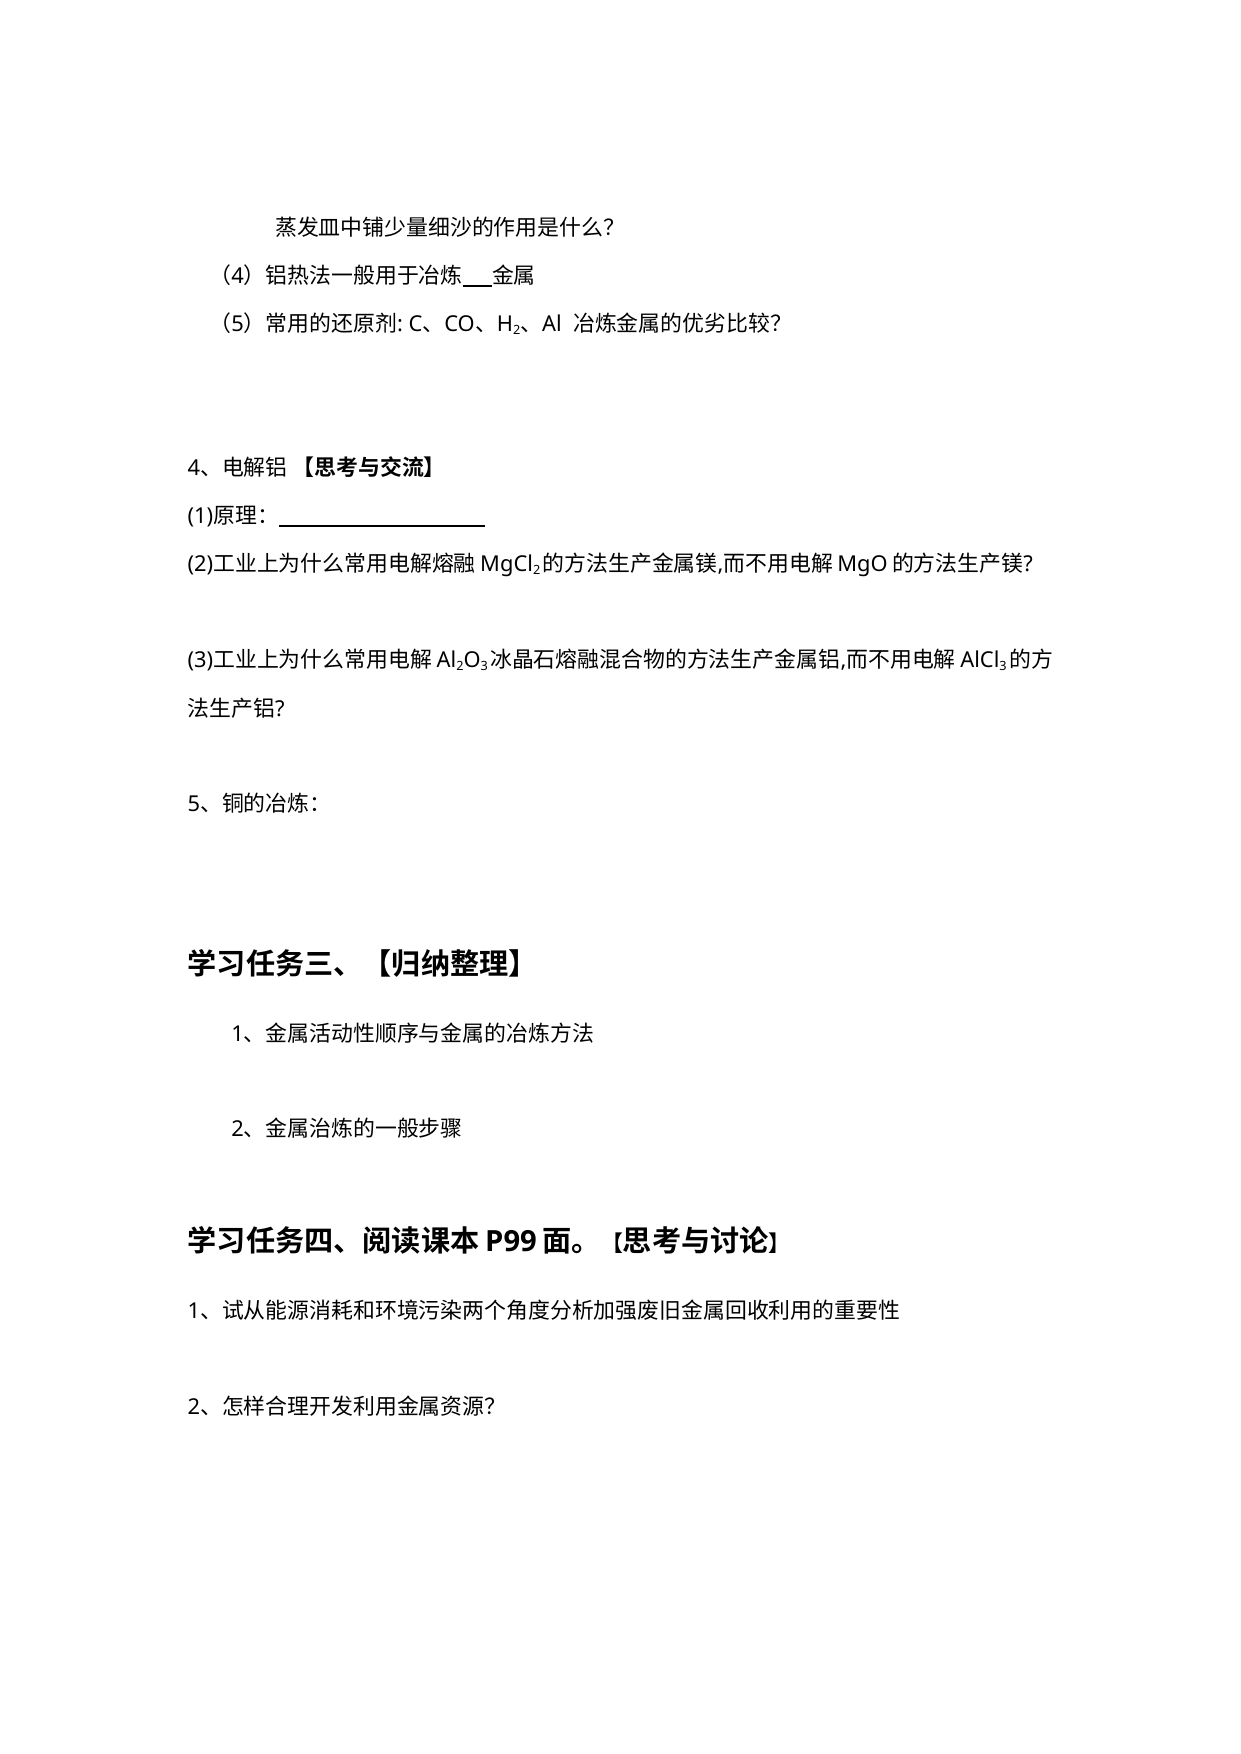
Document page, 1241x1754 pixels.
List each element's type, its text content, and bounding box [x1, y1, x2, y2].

text 蒸发皿中铺少量细沙的作用是什么？ [187, 209, 1053, 242]
text 学习任务四、阅读课本P99面。【思考与讨论】 [187, 1207, 1053, 1272]
text 4、电解铝 【思考与交流】 [187, 449, 1053, 482]
text 2、怎样合理开发利用金属资源？ [187, 1389, 1053, 1421]
text 学习任务三、【归纳整理】 [187, 929, 1053, 994]
text (3)工业上为什么常用电解Al2O3冰晶石熔融混合物的方法生产金属铝,而不用电解AlCl3的方法生产铝? [187, 642, 1053, 723]
text (2)工业上为什么常用电解熔融MgCl2的方法生产金属镁,而不用电解MgO的方法生产镁? [187, 546, 1053, 578]
text （4）铝热法一般用于冶炼 金属 [187, 258, 1053, 290]
text (1)原理： [187, 497, 1053, 530]
text 1、试从能源消耗和环境污染两个角度分析加强废旧金属回收利用的重要性 [187, 1293, 1053, 1325]
text 5、铜的冶炼： [187, 786, 1053, 818]
text （5）常用的还原剂: C、CO、H2、Al 冶炼金属的优劣比较？ [187, 306, 1053, 338]
text 1、金属活动性顺序与金属的冶炼方法 [187, 1015, 1053, 1048]
text 2、金属治炼的一般步骤 [187, 1111, 1053, 1143]
